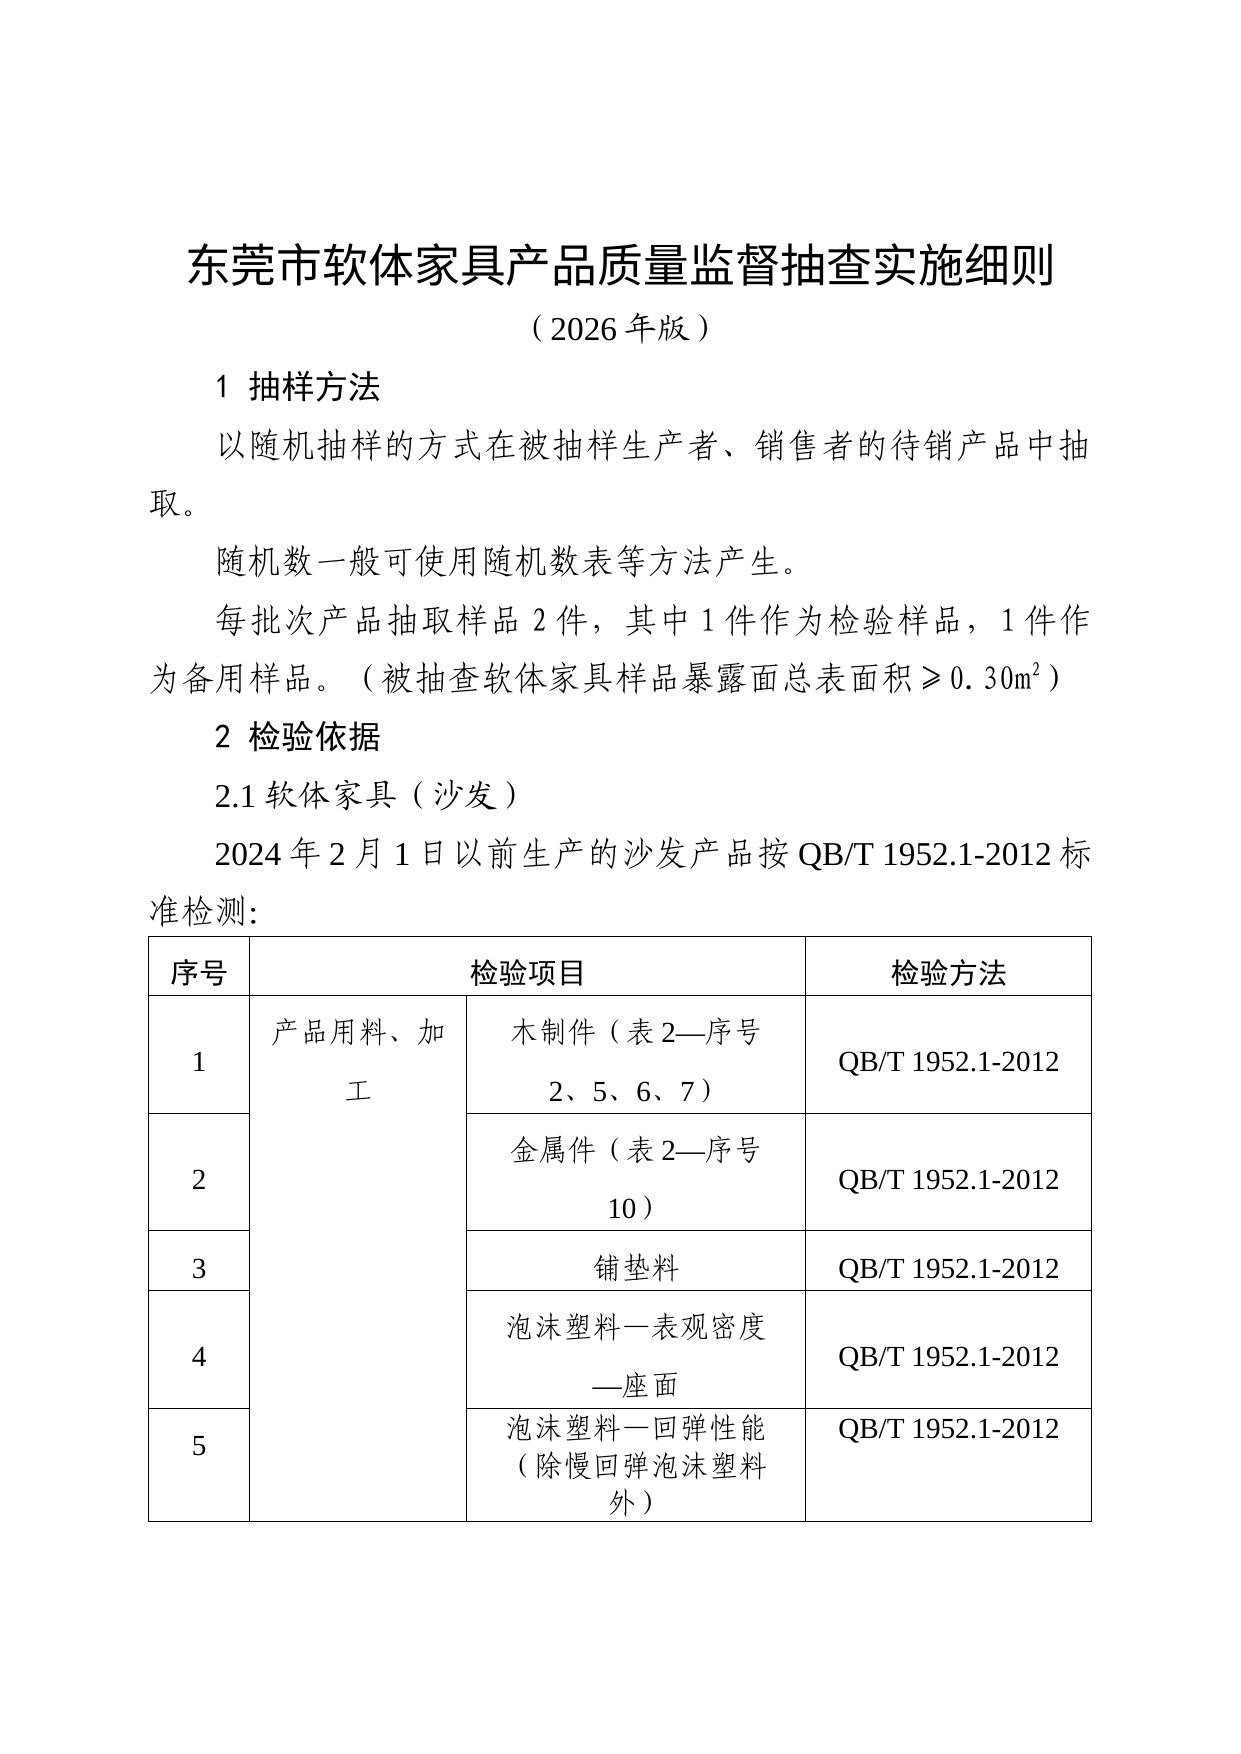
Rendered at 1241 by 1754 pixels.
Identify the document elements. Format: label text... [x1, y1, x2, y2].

table_cell 3 [149, 1231, 249, 1290]
table_cell QB/T 1952.1-2012 [806, 996, 1091, 1113]
text 以随机抽样的方式在被抽样生产者、销售者的待销产品中抽取。 [148, 411, 1092, 527]
text 东莞市软体家具产品质量监督抽查实施细则 [148, 236, 1092, 294]
table_cell 产品用料、加工 [250, 996, 466, 1521]
text 随机数一般可使用随机数表等方法产生。 [148, 527, 1092, 586]
table_cell 4 [149, 1291, 249, 1407]
table_cell 5 [149, 1409, 249, 1521]
table_cell 2 [149, 1114, 249, 1230]
table_cell 铺垫料 [467, 1231, 805, 1290]
table_header 检验方法 [806, 937, 1091, 995]
table_cell QB/T 1952.1-2012 [806, 1231, 1091, 1290]
table_cell 泡沫塑料—表观密度 —座面 [467, 1291, 805, 1407]
text （2026年版） [148, 294, 1092, 352]
table_cell QB/T 1952.1-2012 [806, 1409, 1091, 1521]
table_cell QB/T 1952.1-2012 [806, 1291, 1091, 1407]
table_cell 木制件（表2—序号2、5、6、7） [467, 996, 805, 1113]
table_cell QB/T 1952.1-2012 [806, 1114, 1091, 1230]
table_header 检验项目 [250, 937, 805, 995]
table_cell 泡沫塑料—回弹性能（除慢回弹泡沫塑料外） [467, 1409, 805, 1521]
text 1 抽样方法 [148, 352, 1092, 411]
table_cell 1 [149, 996, 249, 1113]
text 2 检验依据 [148, 702, 1092, 761]
table_cell 金属件（表2—序号10） [467, 1114, 805, 1230]
text 2024年2月1日以前生产的沙发产品按QB/T 1952.1-2012标准检测： [148, 819, 1092, 936]
text 每批次产品抽取样品2件，其中1件作为检验样品，1件作为备用样品。（被抽查软体家具样品暴露面总表面积≥0.30m2） [148, 586, 1092, 702]
list 2.1 软体家具（沙发） [148, 761, 1092, 819]
table_header 序号 [149, 937, 249, 995]
